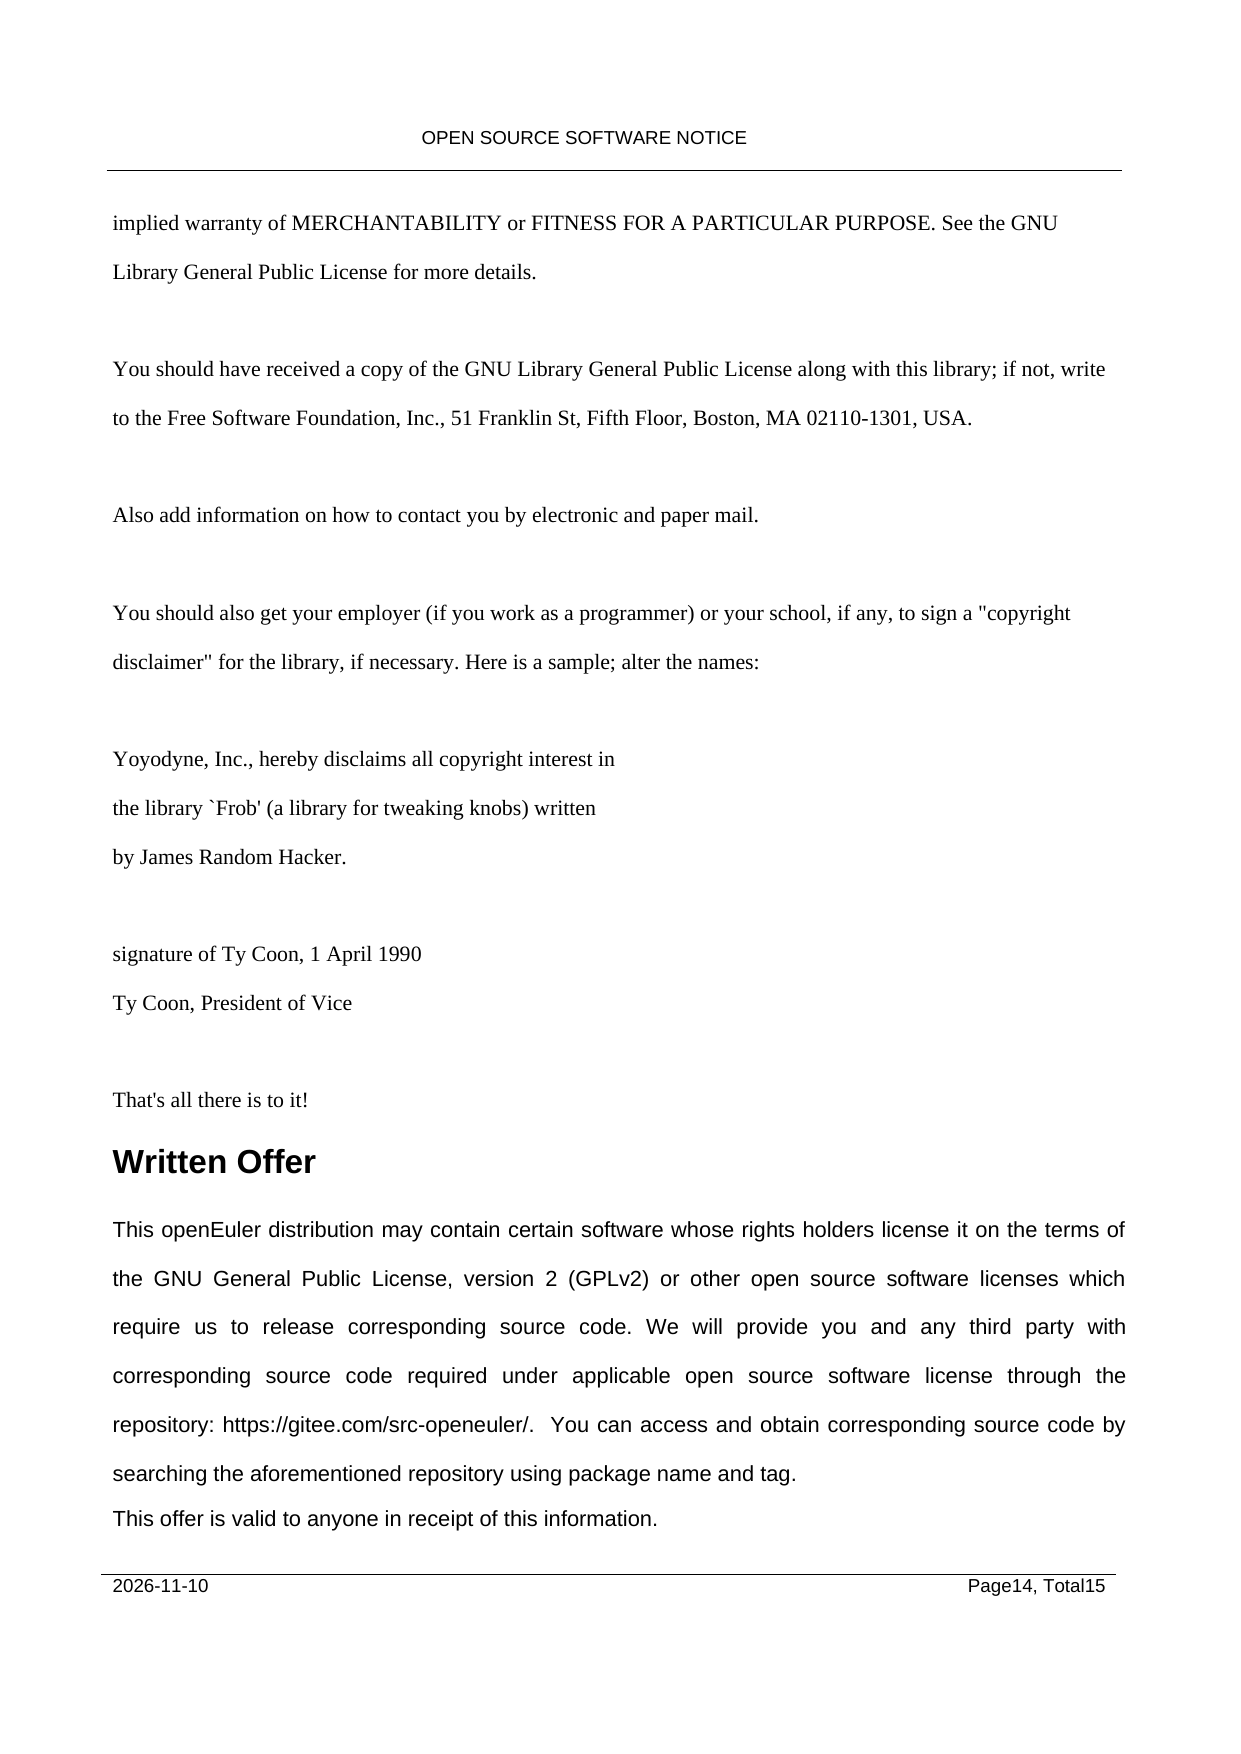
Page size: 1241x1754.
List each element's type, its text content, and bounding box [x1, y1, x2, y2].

text This openEuler distribution may contain certain software whose rights holders license it on the terms of the GNU General Public License, version 2 (GPLv2) or other open source software licenses which require us to release corresponding source code. We will provide you and any third party with corresponding source code required under applicable open source software license through the repository: https://gitee.com/src-openeuler/. You can access and obtain corresponding source code by searching the aforementioned repository using package name and tag. [112, 1213, 1128, 1489]
text This offer is valid to anyone in receipt of this information. [112, 1502, 1128, 1534]
text Written Offer [112, 1129, 1128, 1194]
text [112, 206, 1128, 1116]
